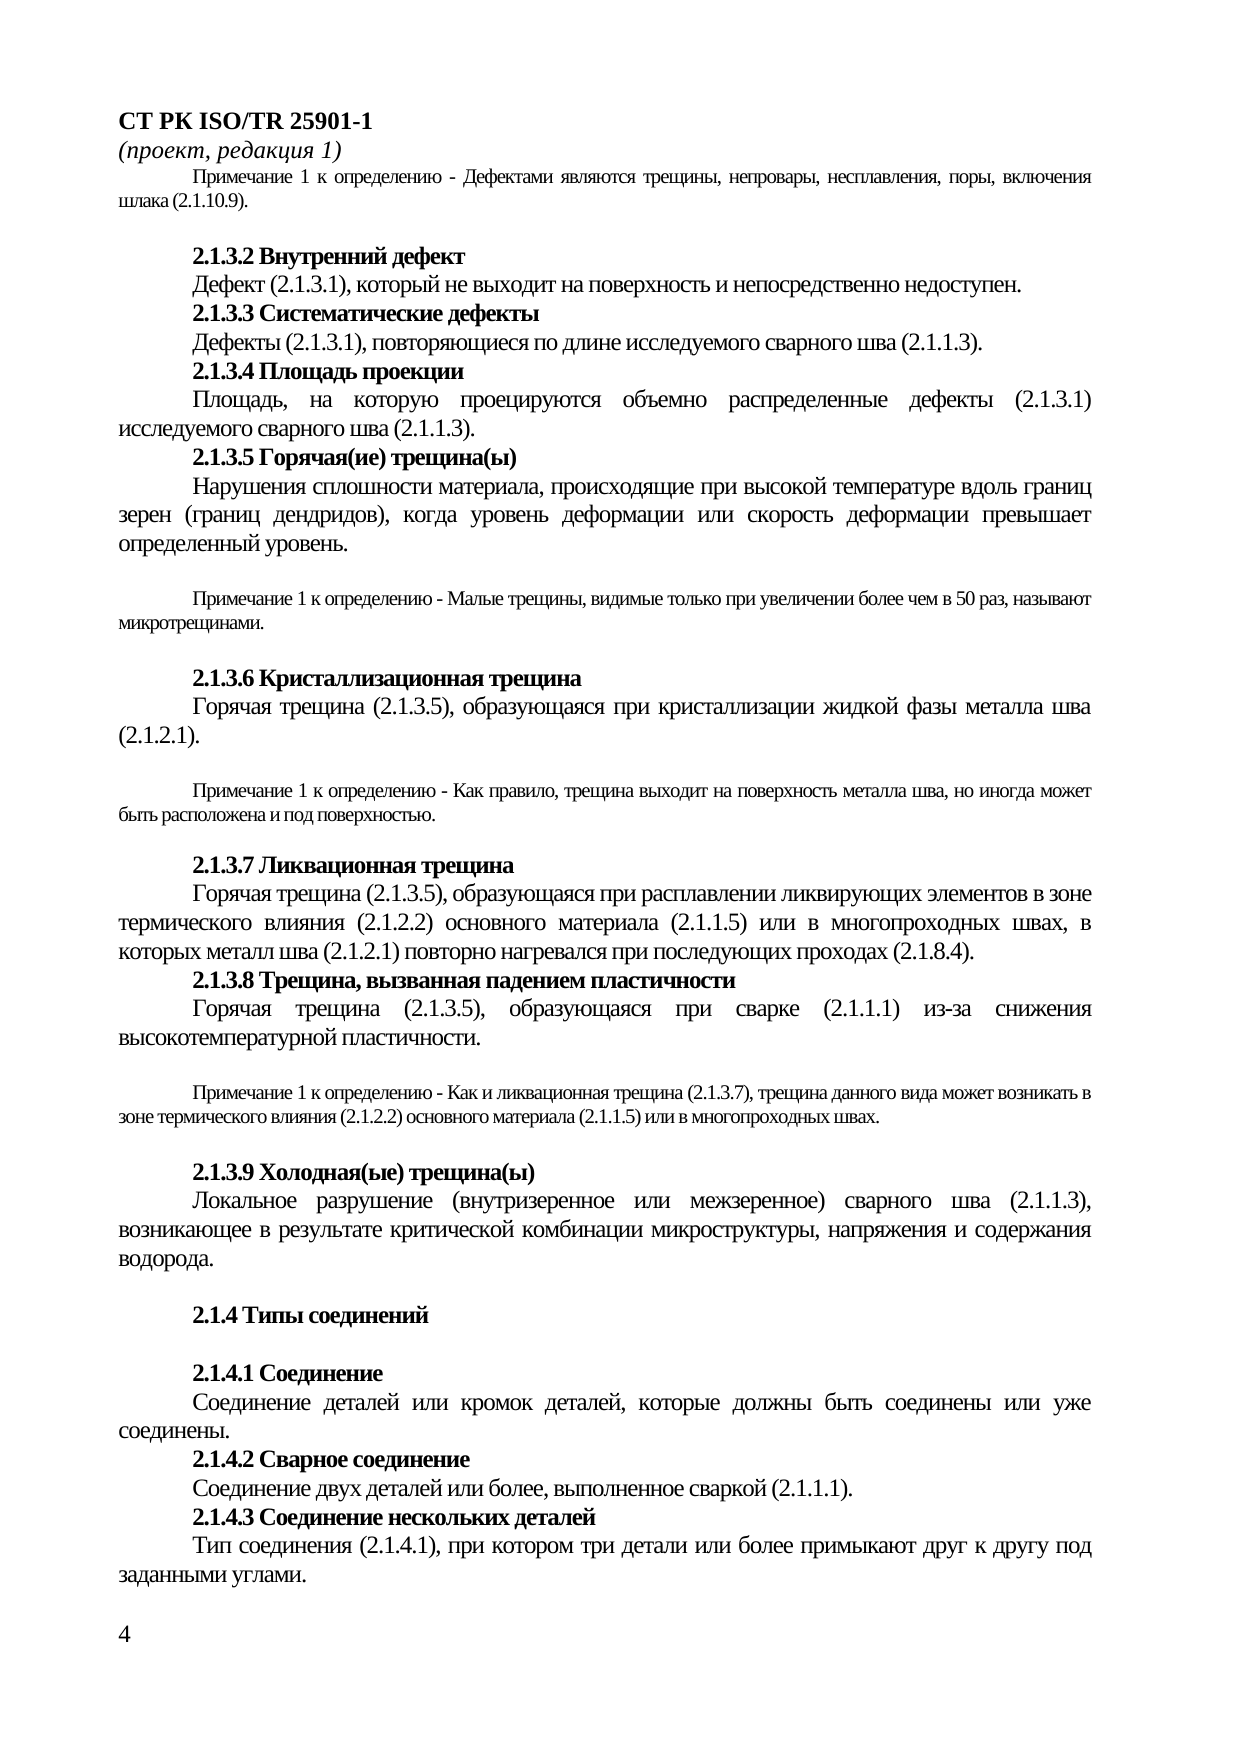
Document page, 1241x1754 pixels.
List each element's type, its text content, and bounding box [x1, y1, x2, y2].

text Соединение двух деталей или более, выполненное сваркой (2.1.1.1). [118, 1473, 1092, 1502]
text 2.1.3.7 Ликвационная трещина [118, 850, 1092, 878]
text Нарушения сплошности материала, происходящие при высокой температуре вдоль границ зерен (границ дендридов), когда уровень деформации или скорость деформации превышает определенный уровень. [118, 471, 1092, 557]
text 2.1.4.1 Соединение [118, 1358, 1092, 1387]
text Примечание 1 к определению - Малые трещины, видимые только при увеличении более чем в 50 раз, называют микротрещинами. [118, 586, 1092, 634]
text Дефекты (2.1.3.1), повторяющиеся по длине исследуемого сварного шва (2.1.1.3). [118, 327, 1092, 356]
text Локальное разрушение (внутризеренное или межзеренное) сварного шва (2.1.1.3), возникающее в результате критической комбинации микроструктуры, напряжения и содержания водорода. [118, 1185, 1092, 1272]
text Тип соединения (2.1.4.1), при котором три детали или более примыкают друг к другу под заданными углами. [118, 1530, 1092, 1588]
text 2.1.3.2 Внутренний дефект [118, 241, 1092, 269]
text Примечание 1 к определению - Дефектами являются трещины, непровары, несплавления, поры, включения шлака (2.1.10.9). [118, 164, 1092, 212]
text 2.1.3.4 Площадь проекции [118, 356, 1092, 384]
text Площадь, на которую проецируются объемно распределенные дефекты (2.1.3.1) исследуемого сварного шва (2.1.1.3). [118, 384, 1092, 442]
text Горячая трещина (2.1.3.5), образующаяся при сварке (2.1.1.1) из-за снижения высокотемпературной пластичности. [118, 993, 1092, 1051]
text 2.1.3.3 Систематические дефекты [118, 298, 1092, 327]
text Соединение деталей или кромок деталей, которые должны быть соединены или уже соединены. [118, 1387, 1092, 1444]
text Примечание 1 к определению - Как и ликвационная трещина (2.1.3.7), трещина данного вида может возникать в зоне термического влияния (2.1.2.2) основного материала (2.1.1.5) или в многопроходных швах. [118, 1080, 1092, 1128]
text 2.1.4.3 Соединение нескольких деталей [118, 1502, 1092, 1530]
text 2.1.3.6 Кристаллизационная трещина [118, 663, 1092, 691]
text Примечание 1 к определению - Как правило, трещина выходит на поверхность металла шва, но иногда может быть расположена и под поверхностью. [118, 778, 1092, 826]
text Дефект (2.1.3.1), который не выходит на поверхность и непосредственно недоступен. [118, 269, 1092, 298]
text 2.1.3.5 Горячая(ие) трещина(ы) [118, 442, 1092, 471]
text 2.1.4.2 Сварное соединение [118, 1444, 1092, 1473]
text 2.1.3.8 Трещина, вызванная падением пластичности [118, 965, 1092, 993]
text 2.1.4 Типы соединений [118, 1300, 1092, 1329]
text Горячая трещина (2.1.3.5), образующаяся при кристаллизации жидкой фазы металла шва (2.1.2.1). [118, 691, 1092, 749]
text Горячая трещина (2.1.3.5), образующаяся при расплавлении ликвирующих элементов в зоне термического влияния (2.1.2.2) основного материала (2.1.1.5) или в многопроходных швах, в которых металл шва (2.1.2.1) повторно нагревался при последующих проходах (2.1.8.4). [118, 878, 1092, 965]
text 2.1.3.9 Холодная(ые) трещина(ы) [118, 1157, 1092, 1185]
